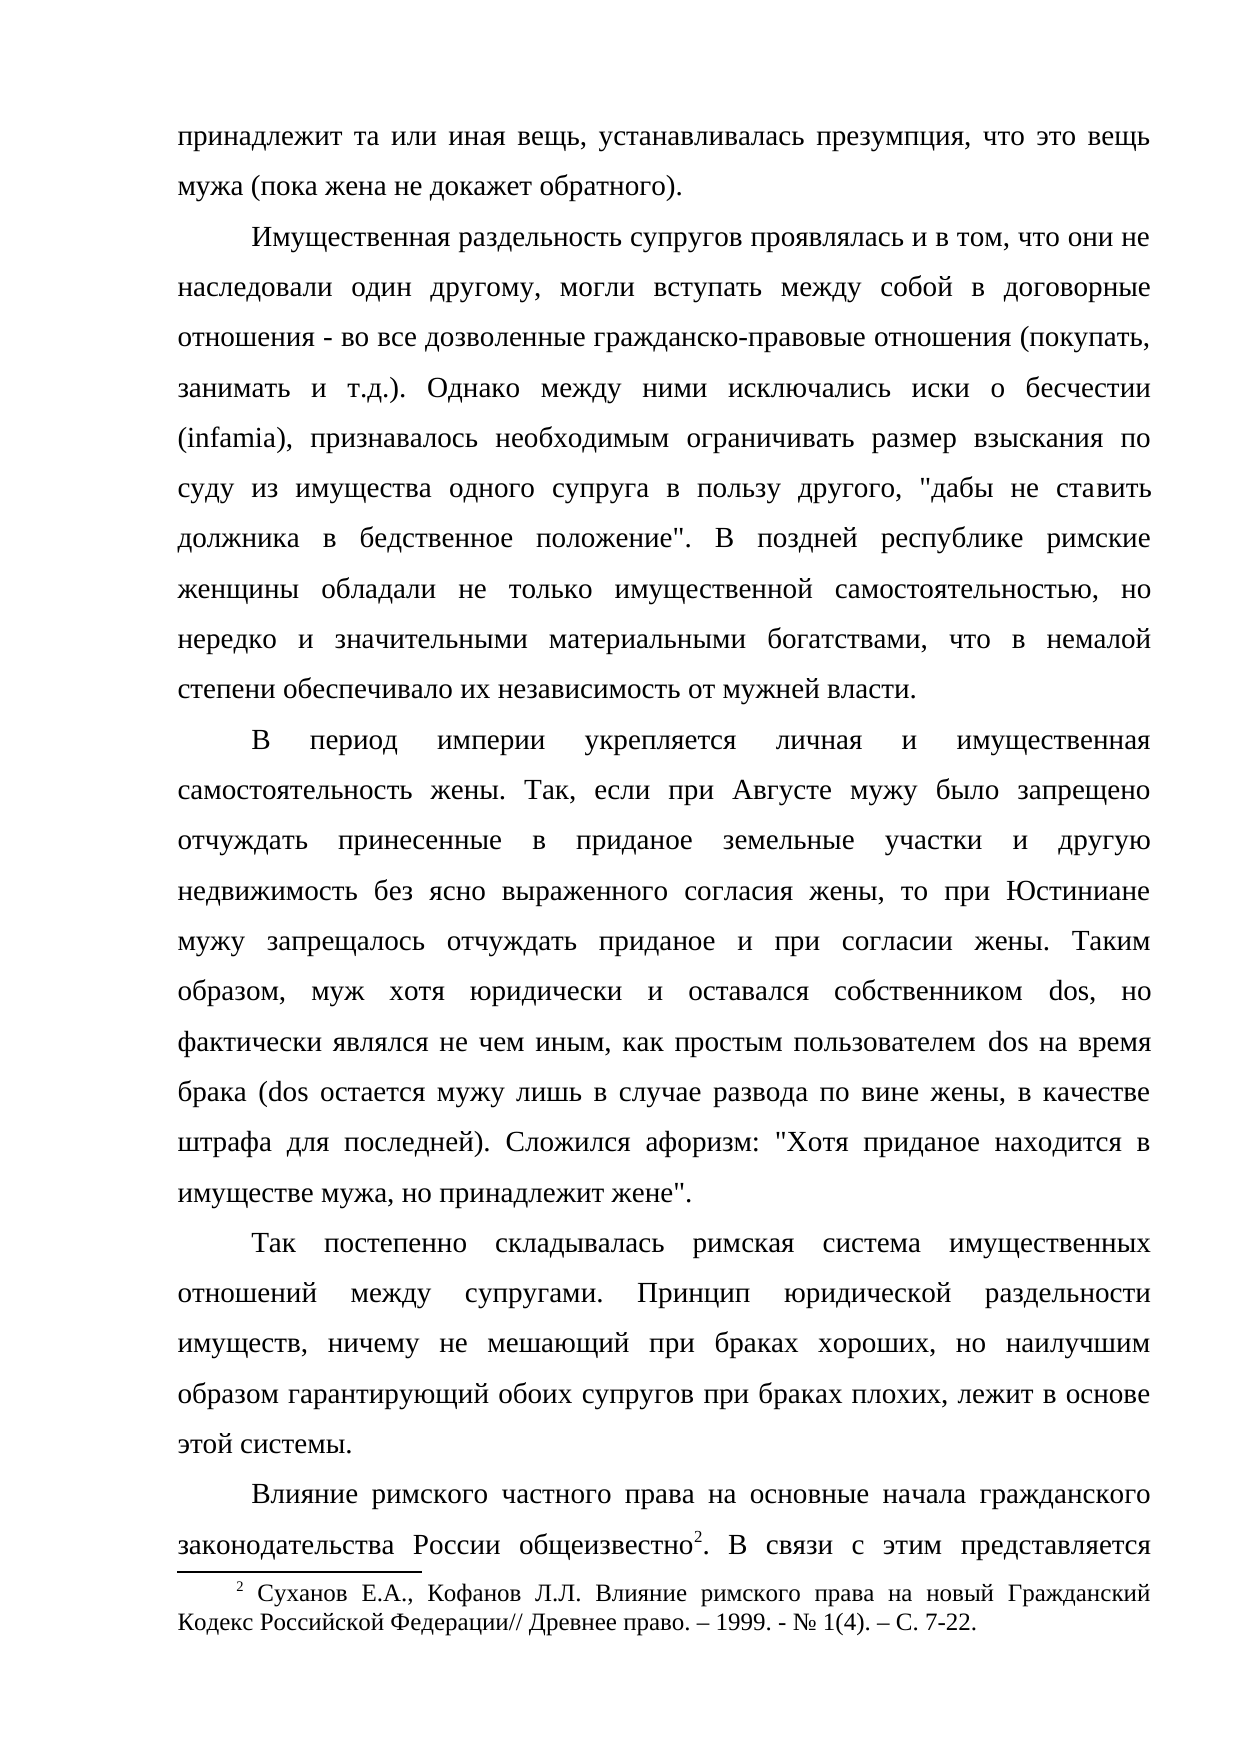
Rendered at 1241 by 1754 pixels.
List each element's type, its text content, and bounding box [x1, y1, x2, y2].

text Имущественная раздельность супругов проявлялась и в том, что они не наследовали один другому, могли вступать между собой в договорные отношения - во все дозволенные гражданско-правовые отношения (покупать, занимать и т.д.). Однако между ними исключались иски о бесчестии (infamia), признавалось необходимым ограничивать размер взыскания по суду из имущества одного супруга в пользу другого, "дабы не ставить должника в бедственное положение". В поздней республике римские женщины обладали не только имущественной самостоятельностью, но нередко и значительными материальными богатствами, что в немалой степени обеспечивало их независимость от мужней власти. [177, 219, 1152, 705]
text Так постепенно складывалась римская система имущественных отношений между супругами. Принцип юридической раздельности имуществ, ничему не мешающий при браках хороших, но наилучшим образом гарантирующий обоих супругов при браках плохих, лежит в основе этой системы. [177, 1225, 1152, 1460]
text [177, 1477, 1152, 1560]
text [177, 118, 1152, 202]
text В период империи укрепляется личная и имущественная самостоятельность жены. Так, если при Августе мужу было запрещено отчуждать принесенные в приданое земельные участки и другую недвижимость без ясно выраженного согласия жены, то при Юстиниане мужу запрещалось отчуждать приданое и при согласии жены. Таким образом, муж хотя юридически и оставался собственником dos, но фактически являлся не чем иным, как простым пользователем dos на время брака (dos остается мужу лишь в случае развода по вине жены, в качестве штрафа для последней). Сложился афоризм: "Хотя приданое находится в имуществе мужа, но принадлежит жене". [177, 722, 1152, 1208]
